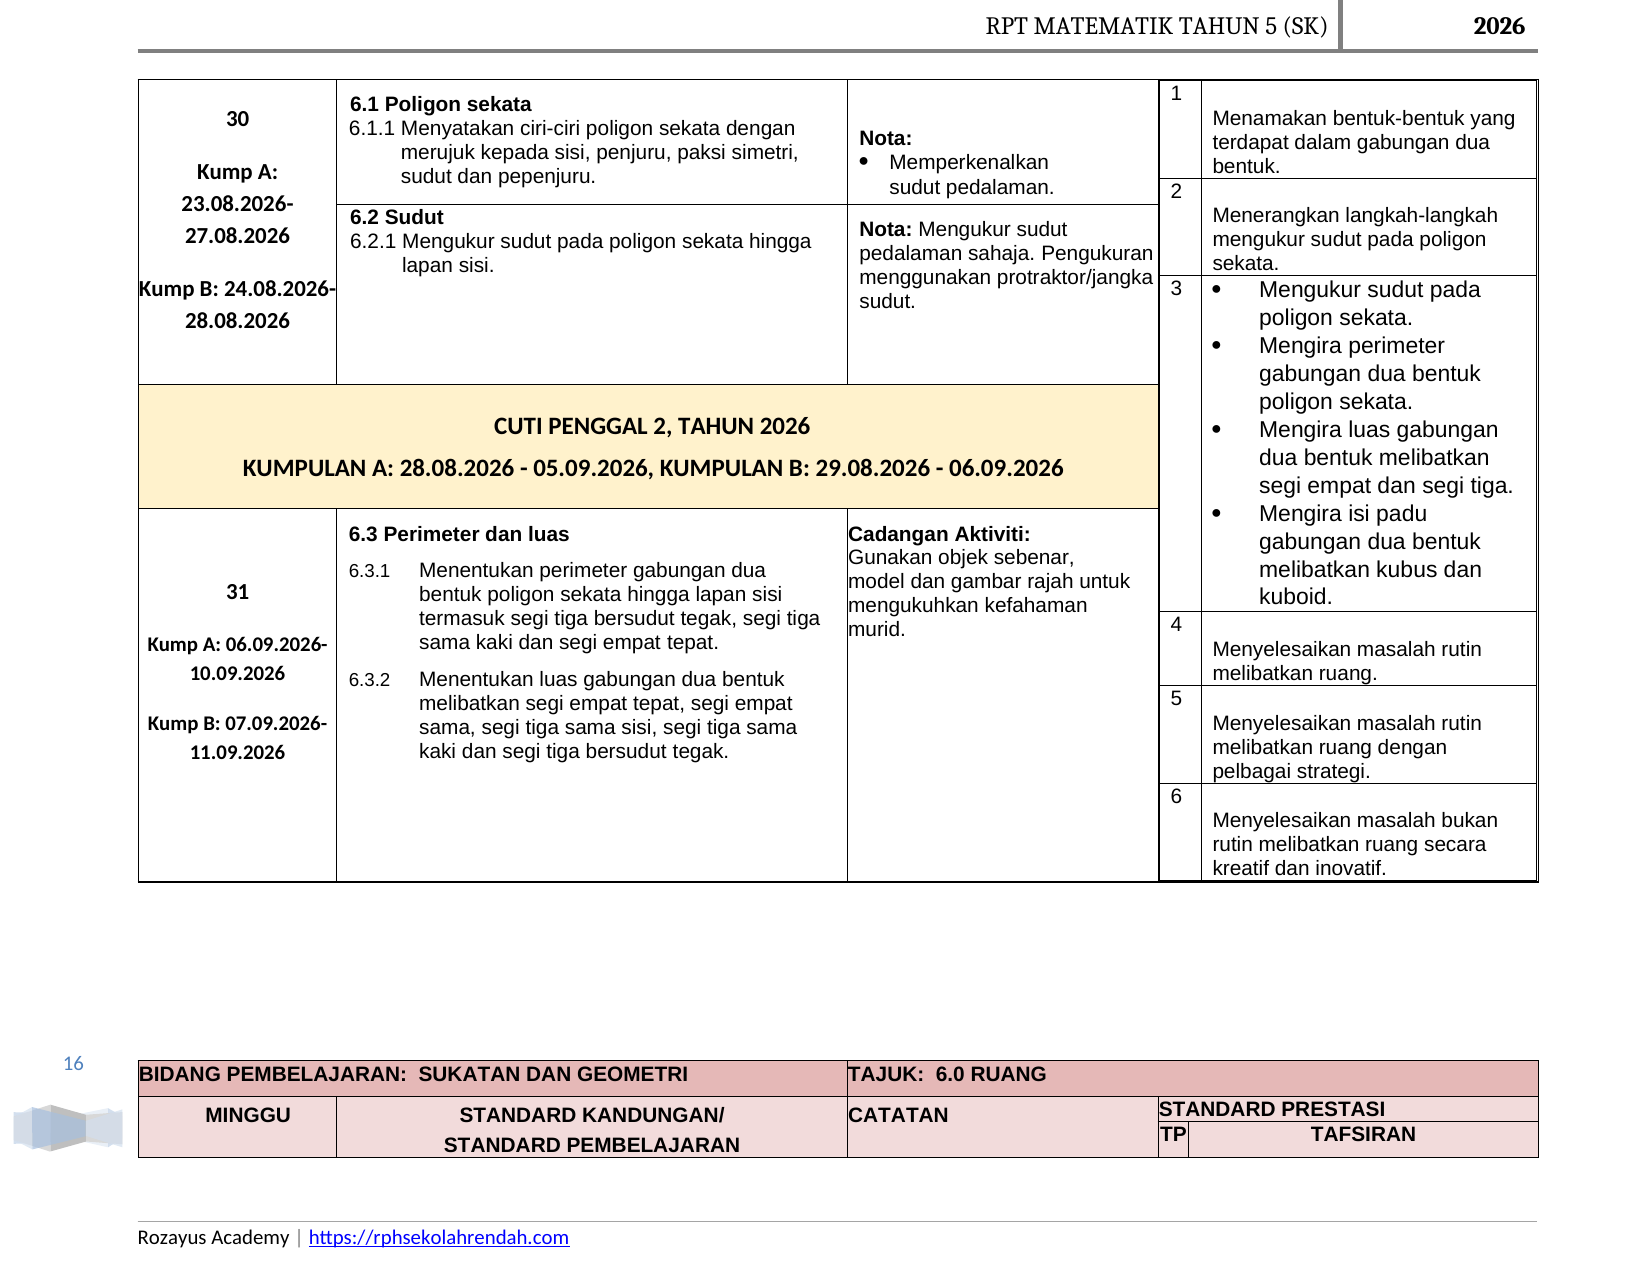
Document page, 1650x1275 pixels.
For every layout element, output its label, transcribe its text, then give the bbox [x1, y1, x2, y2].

table_cell [1160, 81, 1201, 178]
table_cell 6.2 Sudut 6.2.1 Mengukur sudut pada poligon sekata hingga lapan sisi. [337, 205, 847, 383]
table_cell [1202, 686, 1536, 783]
table_cell STANDARD PRESTASI [1159, 1097, 1538, 1121]
table_cell MINGGU [139, 1097, 336, 1157]
table_cell TAFSIRAN [1189, 1122, 1538, 1157]
table_cell Nota: Memperkenalkan sudut pedalaman. [848, 80, 1158, 204]
table_cell [1202, 179, 1536, 275]
table_cell 6.1 Poligon sekata 6.1.1 Menyatakan ciri-ciri poligon sekata dengan merujuk kepada sisi, penjuru, paksi simetri, sudut dan pepenjuru. [337, 80, 847, 204]
table_cell TP [1159, 1122, 1188, 1157]
table_cell CATATAN [848, 1097, 1158, 1157]
table_cell Nota: Mengukur sudut pedalaman sahaja. Pengukuran menggunakan protraktor/jangka sudut. [848, 205, 1158, 383]
table_header BIDANG PEMBELAJARAN: SUKATAN DAN GEOMETRI [139, 1061, 847, 1096]
table_cell [1160, 276, 1201, 611]
table_cell 30 Kump A: 23.08.2026-27.08.2026 Kump B: 24.08.2026-28.08.2026 [139, 80, 336, 383]
table_cell [1160, 686, 1201, 783]
table_header TAJUK: 6.0 RUANG [848, 1061, 1538, 1096]
table_cell [1202, 81, 1536, 178]
table_cell 31 Kump A: 06.09.2026-10.09.2026 Kump B: 07.09.2026-11.09.2026 [139, 509, 336, 881]
table_cell 6.3 Perimeter dan luas Menentukan perimeter gabungan dua bentuk poligon sekata hingga lapan sisi termasuk segi tiga bersudut tegak, segi tiga sama kaki dan segi empat tepat. Menentukan luas gabungan dua bentuk melibatkan segi empat tepat, segi empat sama, segi tiga sama sisi, segi tiga sama kaki dan segi tiga bersudut tegak. [337, 509, 847, 881]
table_cell STANDARD KANDUNGAN/ STANDARD PEMBELAJARAN [337, 1097, 847, 1157]
table_cell [1202, 784, 1536, 880]
table_cell Cadangan Aktiviti: Gunakan objek sebenar, model dan gambar rajah untuk mengukuhkan kefahaman murid. [848, 509, 1158, 881]
table_cell [1202, 276, 1536, 611]
table_cell [1160, 784, 1201, 880]
table_cell [1202, 612, 1536, 685]
table_cell [1160, 612, 1201, 685]
table_cell CUTI PENGGAL 2, TAHUN 2026 KUMPULAN A: 28.08.2026 - 05.09.2026, KUMPULAN B: 29.08.2026 - 06.09.2026 [139, 385, 1158, 508]
table_cell [1160, 179, 1201, 275]
